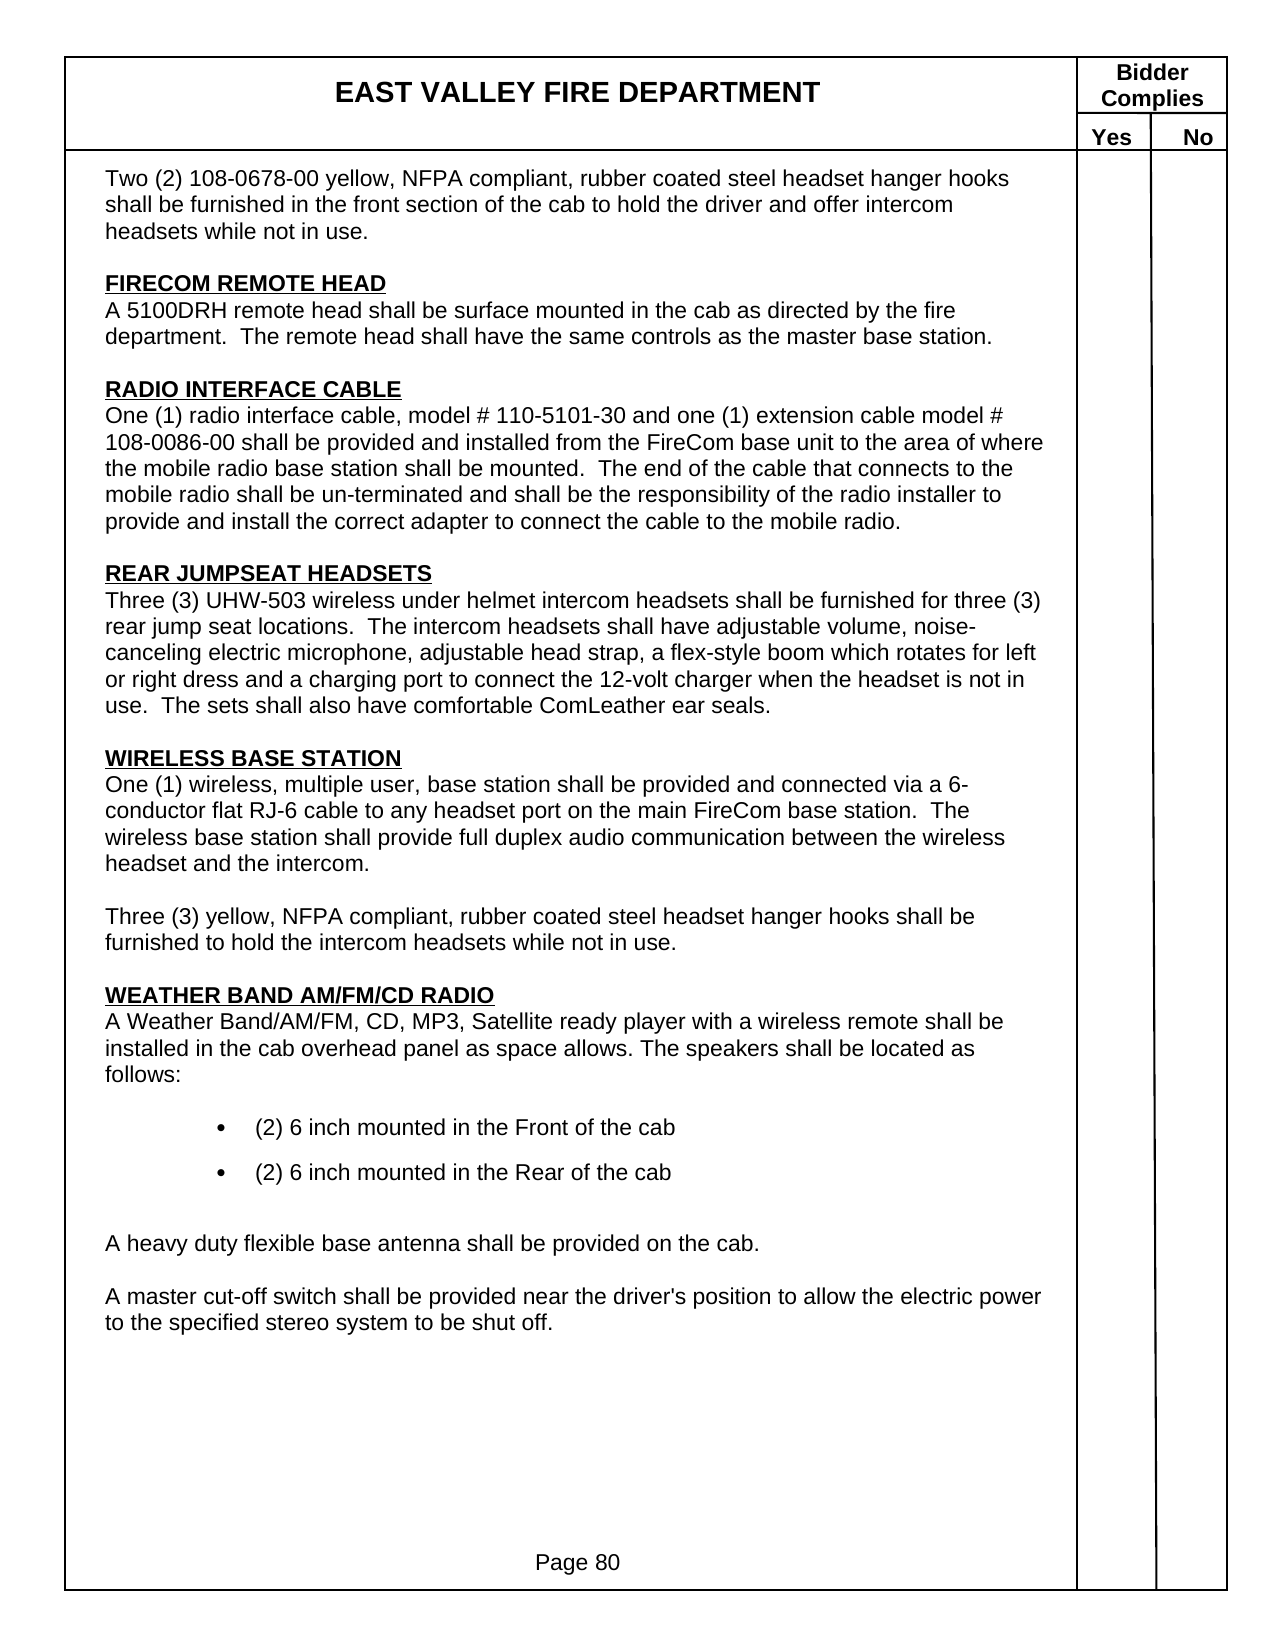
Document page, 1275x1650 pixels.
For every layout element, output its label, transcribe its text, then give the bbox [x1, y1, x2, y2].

text A 5100DRH remote head shall be surface mounted in the cab as directed by the fire department. The remote head shall have the same controls as the master base station. [105, 297, 1050, 349]
text Three (3) UHW-503 wireless under helmet intercom headsets shall be furnished for three (3) rear jump seat locations. The intercom headsets shall have adjustable volume, noise-canceling electric microphone, adjustable head strap, a flex-style boom which rotates for left or right dress and a charging port to connect the 12-volt charger when the headset is not in use. The sets shall also have comfortable ComLeather ear seals. [105, 587, 1050, 718]
subtitle WEATHER BAND AM/FM/CD RADIO [105, 982, 1050, 1008]
text One (1) wireless, multiple user, base station shall be provided and connected via a 6-conductor flat RJ-6 cable to any headset port on the main FireCom base station. The wireless base station shall provide full duplex audio communication between the wireless headset and the intercom. [105, 771, 1050, 877]
text Two (2) 108-0678-00 yellow, NFPA compliant, rubber coated steel headset hanger hooks shall be furnished in the front section of the cab to hold the driver and offer intercom headsets while not in use. [105, 165, 1050, 244]
text A master cut-off switch shall be provided near the driver's position to allow the electric power to the specified stereo system to be shut off. [105, 1283, 1050, 1336]
list (2) 6 inch mounted in the Rear of the cab [217, 1159, 1050, 1185]
subtitle FIRECOM REMOTE HEAD [105, 270, 1050, 297]
text A Weather Band/AM/FM, CD, MP3, Satellite ready player with a wireless remote shall be installed in the cab overhead panel as space allows. The speakers shall be located as follows: [105, 1008, 1050, 1087]
subtitle REAR JUMPSEAT HEADSETS [105, 560, 1050, 587]
text One (1) radio interface cable, model # 110-5101-30 and one (1) extension cable model # 108-0086-00 shall be provided and installed from the FireCom base unit to the area of where the mobile radio base station shall be mounted. The end of the cable that connects to the mobile radio shall be un-terminated and shall be the responsibility of the radio installer to provide and install the correct adapter to connect the cable to the mobile radio. [105, 402, 1050, 534]
subtitle WIRELESS BASE STATION [105, 745, 1050, 771]
text Three (3) yellow, NFPA compliant, rubber coated steel headset hanger hooks shall be furnished to hold the intercom headsets while not in use. [105, 903, 1050, 956]
subtitle RADIO INTERFACE CABLE [105, 376, 1050, 402]
list (2) 6 inch mounted in the Front of the cab [217, 1114, 1050, 1140]
text A heavy duty flexible base antenna shall be provided on the cab. [105, 1230, 1050, 1257]
